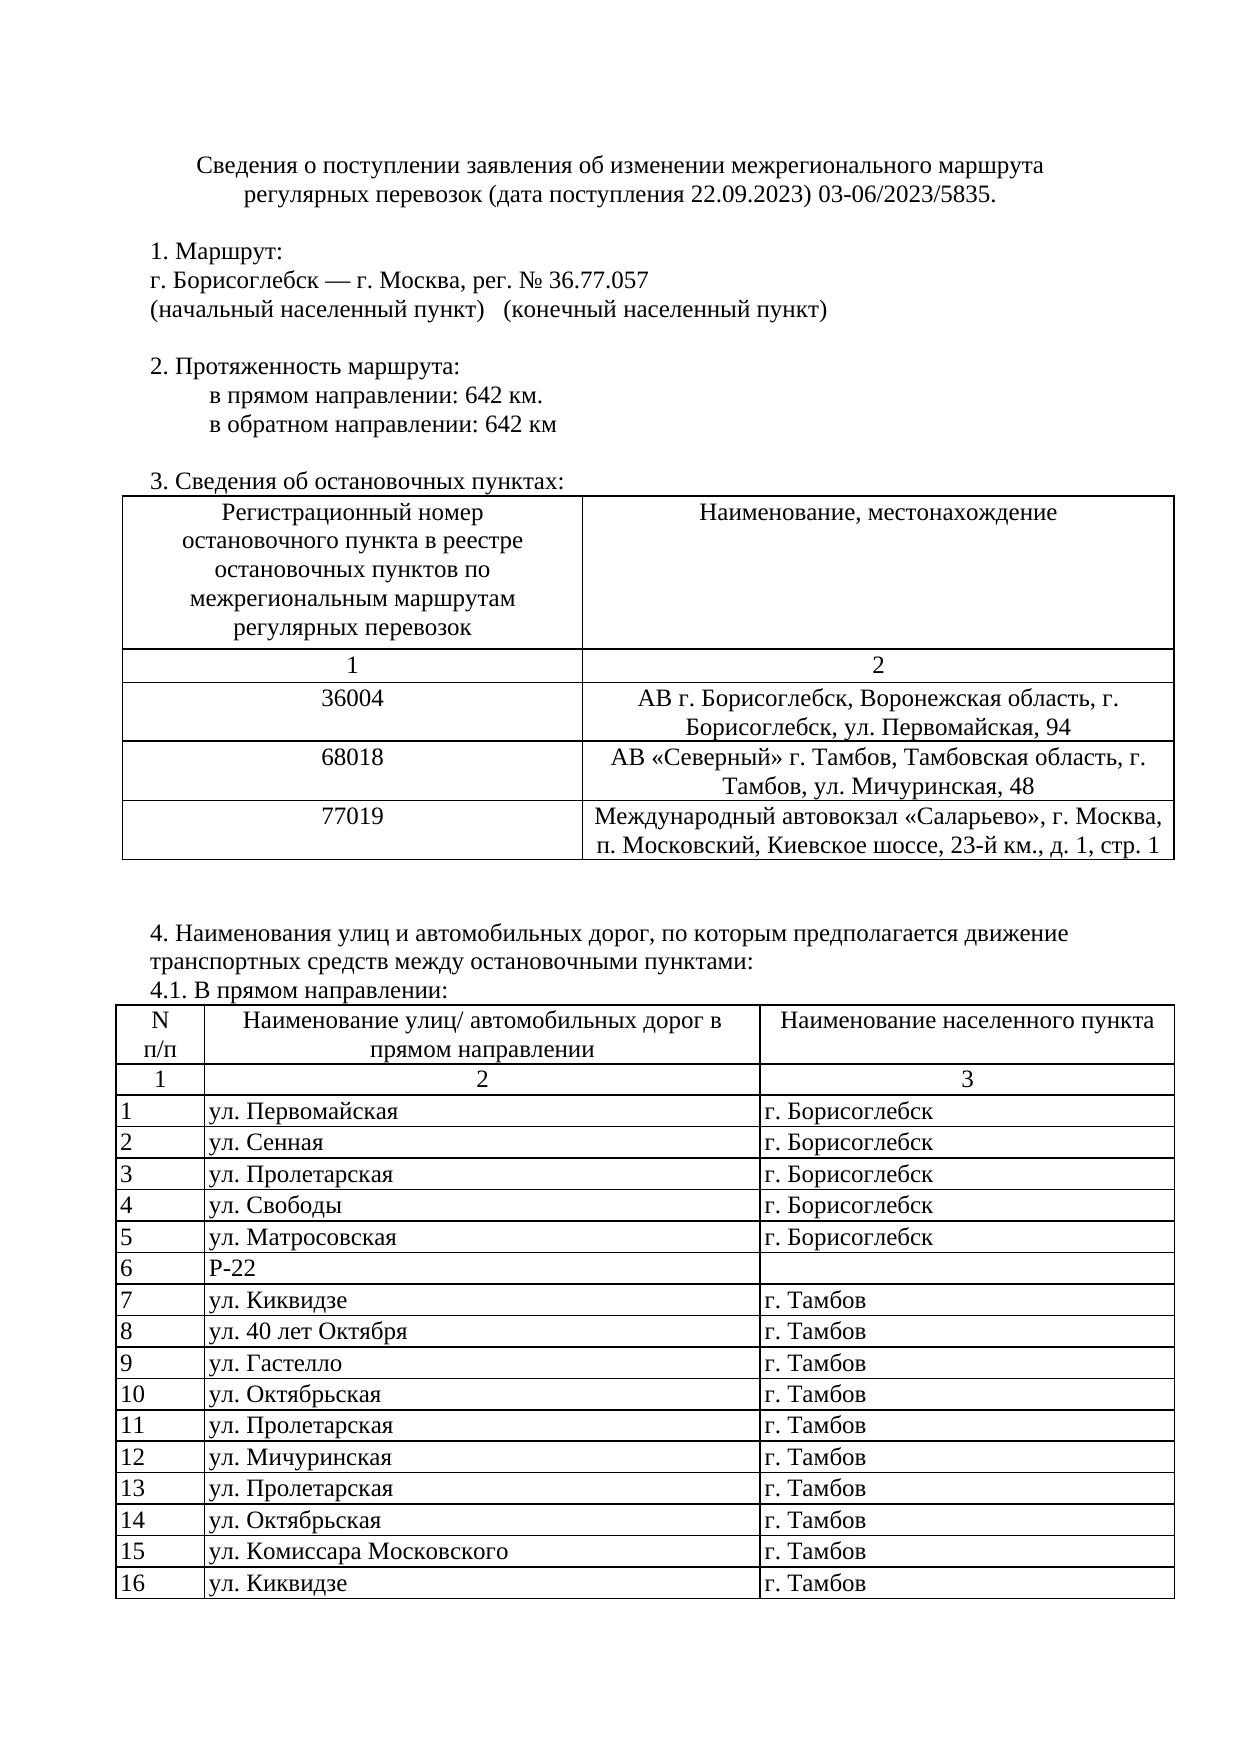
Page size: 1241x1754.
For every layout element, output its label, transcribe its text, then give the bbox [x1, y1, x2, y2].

table_cell г. Тамбов [761, 1568, 1174, 1598]
table_cell ул. 40 лет Октября [205, 1316, 759, 1346]
table_cell 77019 [123, 801, 582, 858]
table_cell г. Тамбов [761, 1411, 1174, 1440]
table_cell 12 [117, 1442, 204, 1472]
table_header Наименование улиц/ автомобильных дорог в прямом направлении [205, 1006, 759, 1063]
table_cell 3 [761, 1065, 1174, 1094]
table_cell г. Борисоглебск [761, 1222, 1174, 1252]
text 4.1. В прямом направлении: [150, 975, 1090, 1004]
table_cell г. Тамбов [761, 1536, 1174, 1566]
table_cell 7 [117, 1285, 204, 1314]
text 2. Протяженность маршрута: [150, 351, 1090, 380]
table_cell ул. Свободы [205, 1190, 759, 1220]
table_cell ул. Киквидзе [205, 1568, 759, 1598]
table_cell ул. Пролетарская [205, 1411, 759, 1440]
table_cell АВ г. Борисоглебск, Воронежская область, г. Борисоглебск, ул. Первомайская, 94 [583, 683, 1173, 740]
table_cell г. Борисоглебск [761, 1096, 1174, 1126]
table_cell 6 [117, 1253, 204, 1283]
text Сведения о поступлении заявления об изменении межрегионального маршрута регулярных перевозок (дата поступления 22.09.2023) 03-06/2023/5835. [150, 150, 1090, 207]
text в обратном направлении: 642 км [150, 409, 1090, 437]
table_cell ул. Комиссара Московского [205, 1536, 759, 1566]
table_cell Р-22 [205, 1253, 759, 1283]
table_cell ул. Пролетарская [205, 1159, 759, 1189]
table_cell 36004 [123, 683, 582, 740]
table_cell г. Борисоглебск [761, 1159, 1174, 1189]
text 4. Наименования улиц и автомобильных дорог, по которым предполагается движение транспортных средств между остановочными пунктами: [150, 918, 1090, 975]
table_cell Международный автовокзал «Саларьево», г. Москва, п. Московский, Киевское шоссе, 23-й км., д. 1, стр. 1 [583, 801, 1173, 858]
table_cell 13 [117, 1473, 204, 1503]
table_cell г. Борисоглебск [761, 1190, 1174, 1220]
table_cell ул. Матросовская [205, 1222, 759, 1252]
table_cell г. Тамбов [761, 1473, 1174, 1503]
table_cell 14 [117, 1505, 204, 1535]
table_cell г. Тамбов [761, 1379, 1174, 1409]
table_cell г. Тамбов [761, 1442, 1174, 1472]
table_cell ул. Киквидзе [205, 1285, 759, 1314]
table_cell г. Тамбов [761, 1505, 1174, 1535]
table_cell 5 [117, 1222, 204, 1252]
table_cell ул. Сенная [205, 1127, 759, 1157]
text 3. Сведения об остановочных пунктах: [150, 466, 1090, 495]
table_cell 1 [117, 1065, 204, 1094]
table_cell ул. Октябрьская [205, 1379, 759, 1409]
table_cell 11 [117, 1411, 204, 1440]
table_header Наименование населенного пункта [761, 1006, 1174, 1063]
table_cell 2 [205, 1065, 759, 1094]
text 1. Маршрут: [150, 236, 1090, 265]
table_cell 68018 [123, 742, 582, 799]
table_cell 16 [117, 1568, 204, 1598]
table_cell 2 [583, 650, 1173, 681]
table_cell г. Борисоглебск [761, 1127, 1174, 1157]
table_cell 2 [117, 1127, 204, 1157]
table_cell 10 [117, 1379, 204, 1409]
table_cell 15 [117, 1536, 204, 1566]
table_cell 9 [117, 1348, 204, 1377]
text г. Борисоглебск — г. Москва, рег. № 36.77.057 [150, 265, 1090, 294]
text (начальный населенный пункт) (конечный населенный пункт) [150, 294, 1090, 322]
text в прямом направлении: 642 км. [150, 380, 1090, 409]
table_cell г. Тамбов [761, 1348, 1174, 1377]
table_cell 1 [117, 1096, 204, 1126]
table_cell г. Тамбов [761, 1316, 1174, 1346]
table_cell ул. Пролетарская [205, 1473, 759, 1503]
table_cell ул. Гастелло [205, 1348, 759, 1377]
table_cell 1 [123, 650, 582, 681]
table_cell [761, 1253, 1174, 1283]
table_cell 4 [117, 1190, 204, 1220]
table_header Регистрационный номер остановочного пункта в реестре остановочных пунктов по межрегиональным маршрутам регулярных перевозок [123, 497, 582, 648]
table_cell ул. Октябрьская [205, 1505, 759, 1535]
table_cell ул. Мичуринская [205, 1442, 759, 1472]
table_header N п/п [117, 1006, 204, 1063]
table_cell ул. Первомайская [205, 1096, 759, 1126]
table_cell АВ «Северный» г. Тамбов, Тамбовская область, г. Тамбов, ул. Мичуринская, 48 [583, 742, 1173, 799]
table_header Наименование, местонахождение [583, 497, 1173, 648]
table_cell 3 [117, 1159, 204, 1189]
table_cell 8 [117, 1316, 204, 1346]
table_cell г. Тамбов [761, 1285, 1174, 1314]
